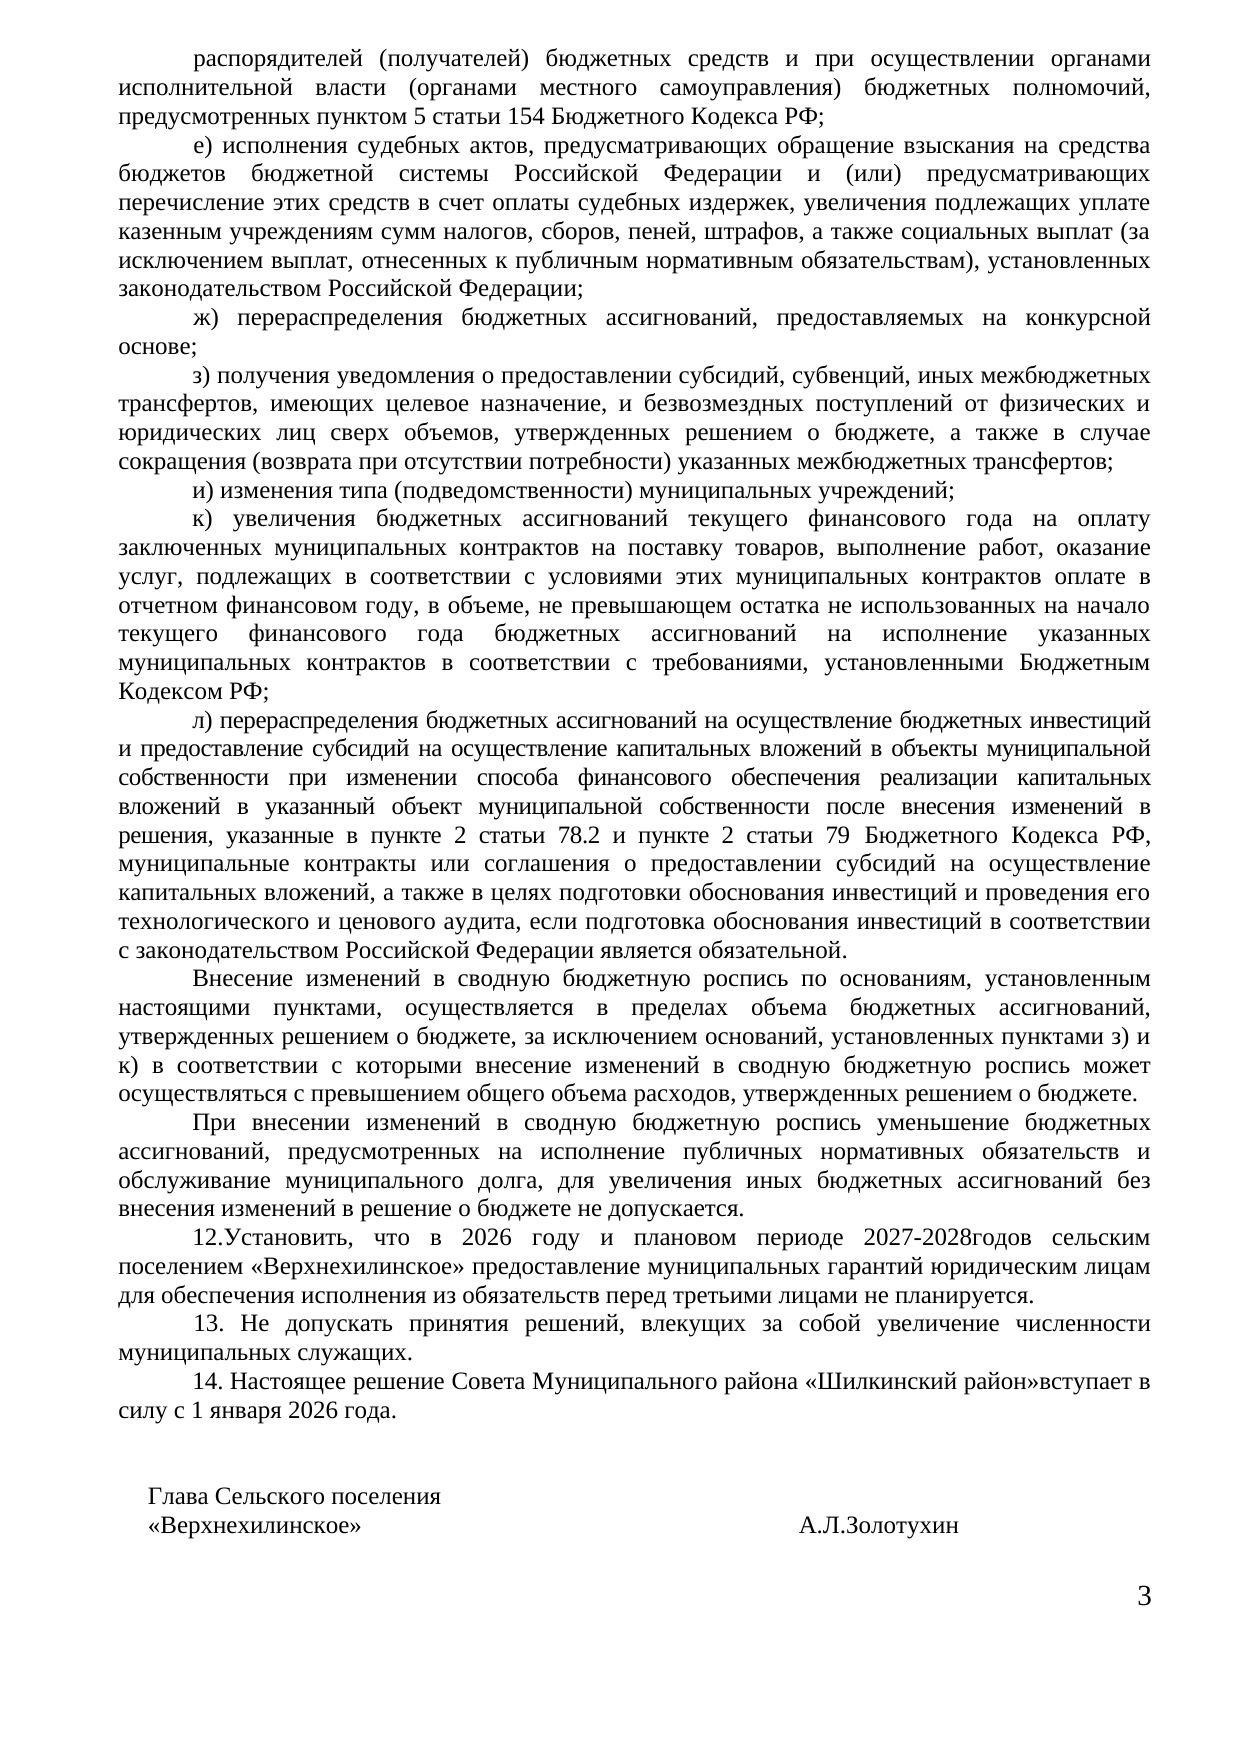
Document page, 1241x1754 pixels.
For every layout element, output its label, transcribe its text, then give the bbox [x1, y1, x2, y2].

text к) увеличения бюджетных ассигнований текущего финансового года на оплату заключенных муниципальных контрактов на поставку товаров, выполнение работ, оказание услуг, подлежащих в соответствии с условиями этих муниципальных контрактов оплате в отчетном финансовом году, в объеме, не превышающем остатка не использованных на начало текущего финансового года бюджетных ассигнований на исполнение указанных муниципальных контрактов в соответствии с требованиями, установленными Бюджетным Кодексом РФ; [118, 503, 1152, 705]
text л) перераспределения бюджетных ассигнований на осуществление бюджетных инвестиций и предоставление субсидий на осуществление капитальных вложений в объекты муниципальной собственности при изменении способа финансового обеспечения реализации капитальных вложений в указанный объект муниципальной собственности после внесения изменений в решения, указанные в пункте 2 статьи 78.2 и пункте 2 статьи 79 Бюджетного Кодекса РФ, муниципальные контракты или соглашения о предоставлении субсидий на осуществление капитальных вложений, а также в целях подготовки обоснования инвестиций и проведения его технологического и ценового аудита, если подготовка обоснования инвестиций в соответствии с законодательством Российской Федерации является обязательной. [118, 705, 1152, 963]
text и) изменения типа (подведомственности) муниципальных учреждений; [118, 475, 1152, 503]
text распорядителей (получателей) бюджетных средств и при осуществлении органами исполнительной власти (органами местного самоуправления) бюджетных полномочий, предусмотренных пунктом 5 статьи 154 Бюджетного Кодекса РФ; [118, 43, 1152, 130]
text з) получения уведомления о предоставлении субсидий, субвенций, иных межбюджетных трансфертов, имеющих целевое назначение, и безвозмездных поступлений от физических и юридических лиц сверх объемов, утвержденных решением о бюджете, а также в случае сокращения (возврата при отсутствии потребности) указанных межбюджетных трансфертов; [118, 360, 1152, 475]
text ж) перераспределения бюджетных ассигнований, предоставляемых на конкурсной основе; [118, 302, 1152, 360]
text «Верхнехилинское» А.Л.Золотухин [148, 1510, 1152, 1538]
text При внесении изменений в сводную бюджетную роспись уменьшение бюджетных ассигнований, предусмотренных на исполнение публичных нормативных обязательств и обслуживание муниципального долга, для увеличения иных бюджетных ассигнований без внесения изменений в решение о бюджете не допускается. [118, 1107, 1152, 1222]
text 12.Установить, что в 2026 году и плановом периоде 2027-2028годов сельским поселением «Верхнехилинское» предоставление муниципальных гарантий юридическим лицам для обеспечения исполнения из обязательств перед третьими лицами не планируется. [118, 1222, 1152, 1308]
text е) исполнения судебных актов, предусматривающих обращение взыскания на средства бюджетов бюджетной системы Российской Федерации и (или) предусматривающих перечисление этих средств в счет оплаты судебных издержек, увеличения подлежащих уплате казенным учреждениям сумм налогов, сборов, пеней, штрафов, а также социальных выплат (за исключением выплат, отнесенных к публичным нормативным обязательствам), установленных законодательством Российской Федерации; [118, 130, 1152, 302]
text 14. Настоящее решение Совета Муниципального района «Шилкинский район»вступает в силу с 1 января 2026 года. [118, 1366, 1152, 1423]
text Глава Сельского поселения [148, 1481, 1152, 1510]
text Внесение изменений в сводную бюджетную роспись по основаниям, установленным настоящими пунктами, осуществляется в пределах объема бюджетных ассигнований, утвержденных решением о бюджете, за исключением оснований, установленных пунктами з) и к) в соответствии с которыми внесение изменений в сводную бюджетную роспись может осуществляться с превышением общего объема расходов, утвержденных решением о бюджете. [118, 963, 1152, 1107]
text 13. Не допускать принятия решений, влекущих за собой увеличение численности муниципальных служащих. [118, 1308, 1152, 1366]
